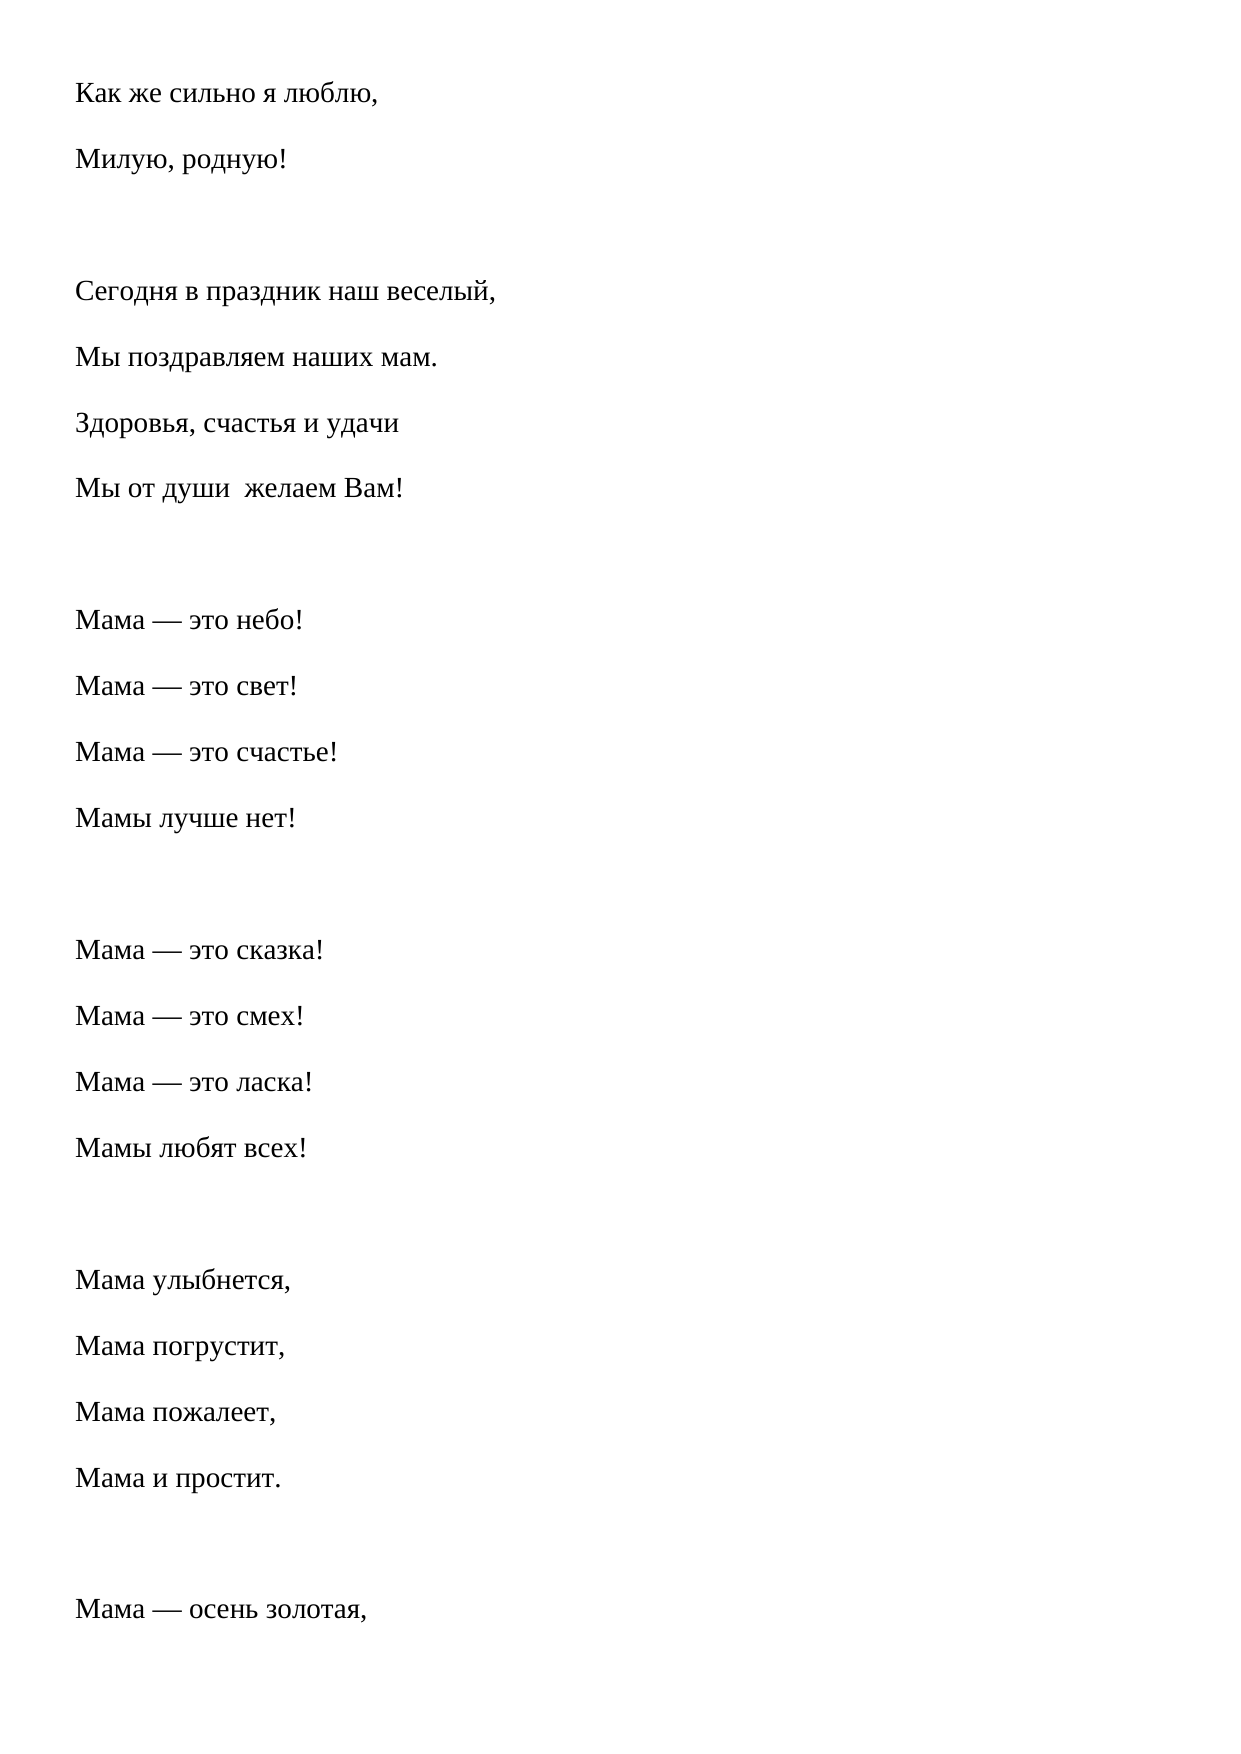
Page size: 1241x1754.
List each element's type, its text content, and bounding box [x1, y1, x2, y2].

text Мама пожалеет, [75, 1394, 1165, 1427]
text Мама — это свет! [75, 668, 1165, 702]
text Мама — это смех! [75, 998, 1165, 1032]
text Милую, родную! [75, 141, 1165, 174]
text Мама — это небо! [75, 602, 1165, 636]
text Мама — это счастье! [75, 734, 1165, 768]
text Мама — осень золотая, [75, 1592, 1165, 1625]
text Мама погрустит, [75, 1328, 1165, 1361]
text Мамы любят всех! [75, 1130, 1165, 1163]
text Как же сильно я люблю, [75, 75, 1165, 108]
text Здоровья, счастья и удачи [75, 405, 1165, 438]
text Мамы лучше нет! [75, 800, 1165, 834]
text Мы поздравляем наших мам. [75, 339, 1165, 372]
text Мама и простит. [75, 1460, 1165, 1493]
text Сегодня в праздник наш веселый, [75, 273, 1165, 306]
text Мы от души желаем Вам! [75, 471, 1165, 504]
text Мама — это ласка! [75, 1064, 1165, 1098]
text Мама улыбнется, [75, 1262, 1165, 1295]
text Мама — это сказка! [75, 932, 1165, 966]
